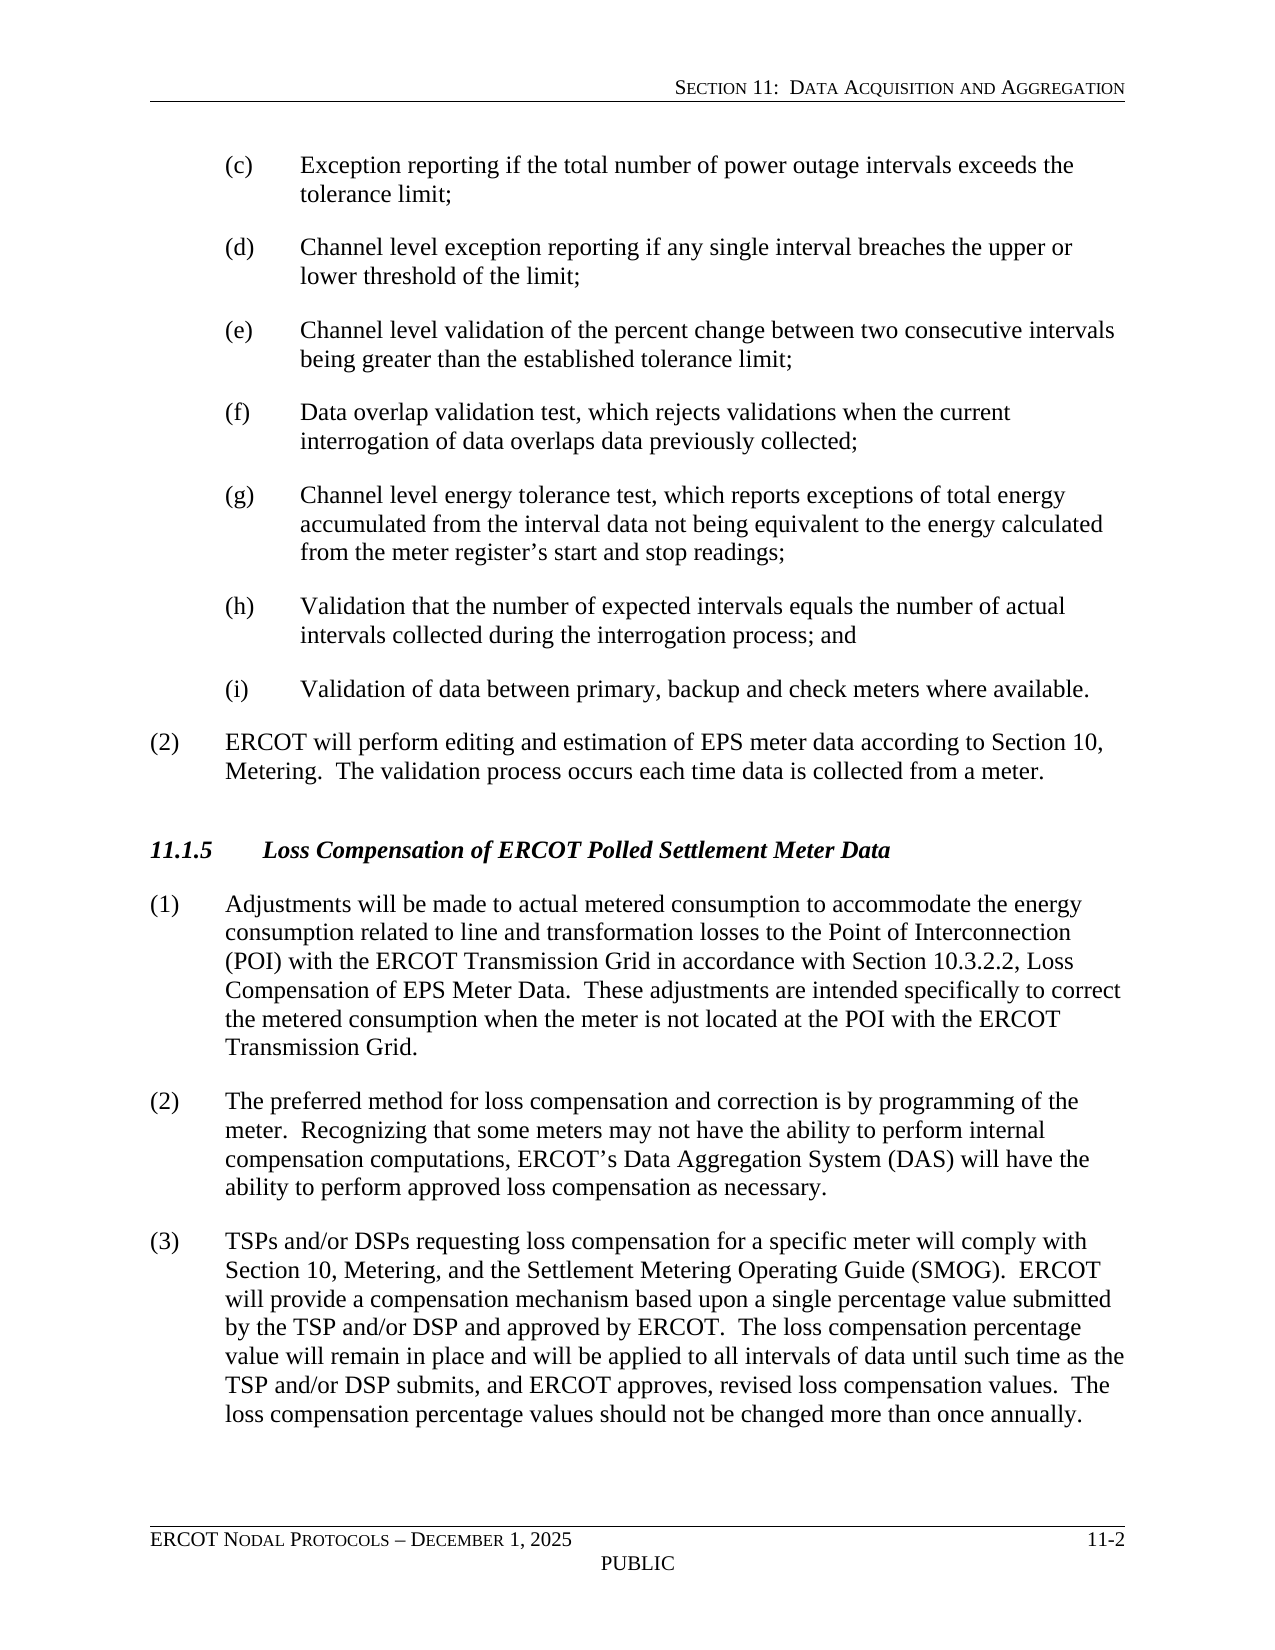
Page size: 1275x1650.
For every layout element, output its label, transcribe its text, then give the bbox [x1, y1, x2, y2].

text (2) The preferred method for loss compensation and correction is by programming of the meter. Recognizing that some meters may not have the ability to perform internal compensation computations, ERCOT’s Data Aggregation System (DAS) will have the ability to perform approved loss compensation as necessary. [150, 1086, 1125, 1201]
list (f) Data overlap validation test, which rejects validations when the current interrogation of data overlaps data previously collected; [225, 397, 1125, 455]
list (i) Validation of data between primary, backup and check meters where available. [225, 674, 1125, 702]
list (c) Exception reporting if the total number of power outage intervals exceeds the tolerance limit; [225, 150, 1125, 207]
text 11.1.5 Loss Compensation of ERCOT Polled Settlement Meter Data [150, 835, 1125, 864]
list (g) Channel level energy tolerance test, which reports exceptions of total energy accumulated from the interval data not being equivalent to the energy calculated from the meter register’s start and stop readings; [225, 480, 1125, 566]
list (h) Validation that the number of expected intervals equals the number of actual intervals collected during the interrogation process; and [225, 591, 1125, 649]
text (1) Adjustments will be made to actual metered consumption to accommodate the energy consumption related to line and transformation losses to the Point of Interconnection (POI) with the ERCOT Transmission Grid in accordance with Section 10.3.2.2, Loss Compensation of EPS Meter Data. These adjustments are intended specifically to correct the metered consumption when the meter is not located at the POI with the ERCOT Transmission Grid. [150, 889, 1125, 1061]
text (2) ERCOT will perform editing and estimation of EPS meter data according to Section 10, Metering. The validation process occurs each time data is collected from a meter. [150, 727, 1125, 785]
text (3) TSPs and/or DSPs requesting loss compensation for a specific meter will comply with Section 10, Metering, and the Settlement Metering Operating Guide (SMOG). ERCOT will provide a compensation mechanism based upon a single percentage value submitted by the TSP and/or DSP and approved by ERCOT. The loss compensation percentage value will remain in place and will be applied to all intervals of data until such time as the TSP and/or DSP submits, and ERCOT approves, revised loss compensation values. The loss compensation percentage values should not be changed more than once annually. [150, 1226, 1125, 1427]
list (e) Channel level validation of the percent change between two consecutive intervals being greater than the established tolerance limit; [225, 315, 1125, 372]
list (d) Channel level exception reporting if any single interval breaches the upper or lower threshold of the limit; [225, 232, 1125, 290]
